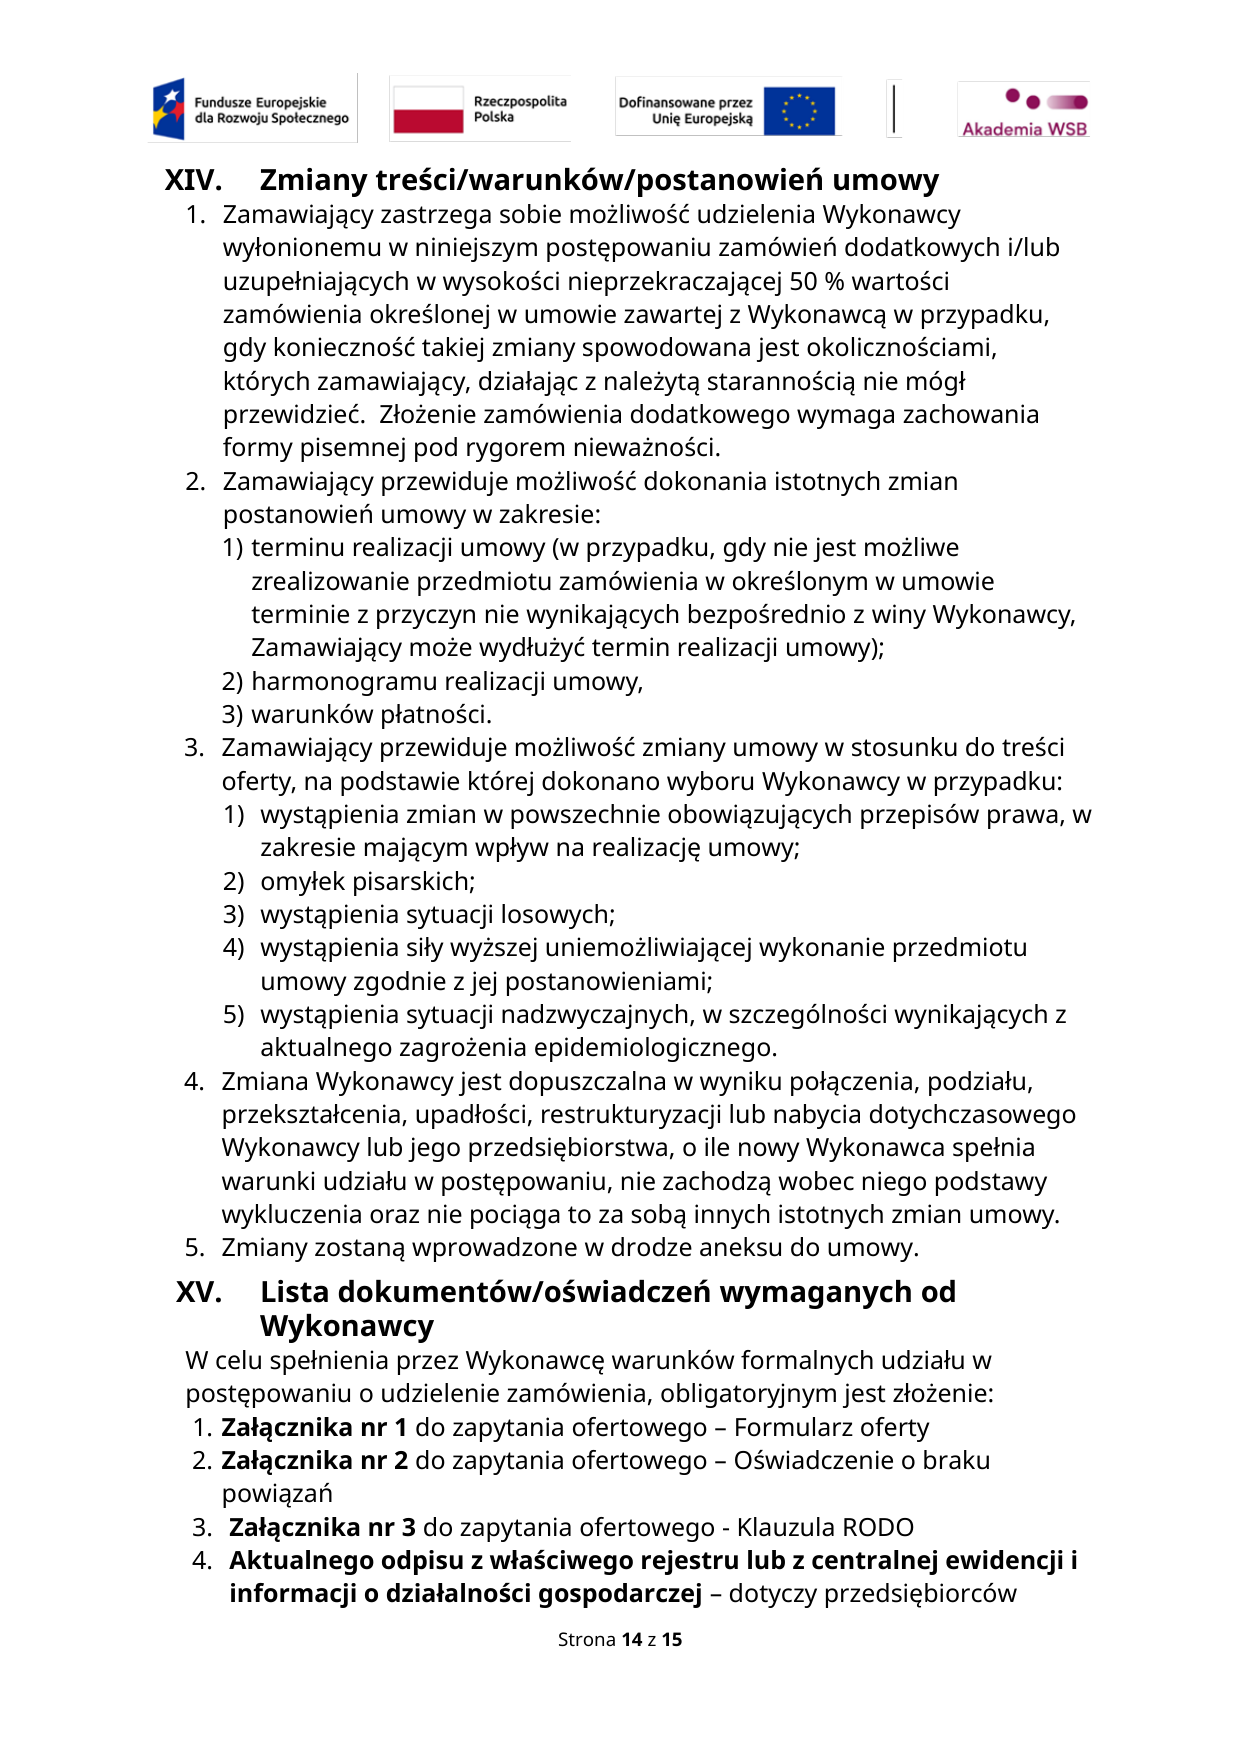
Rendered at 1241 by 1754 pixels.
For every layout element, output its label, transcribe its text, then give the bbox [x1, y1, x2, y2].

list Załącznika nr 2 do zapytania ofertowego – Oświadczenie o braku powiązań [192, 1443, 1093, 1509]
list Aktualnego odpisu z właściwego rejestru lub z centralnej ewidencji i informacji o działalności gospodarczej – dotyczy przedsiębiorców [192, 1543, 1093, 1609]
picture [147, 73, 1093, 145]
list Zamawiający przewiduje możliwość zmiany umowy w stosunku do treści oferty, na podstawie której dokonano wyboru Wykonawcy w przypadku: [184, 730, 1093, 797]
list Zamawiający przewiduje możliwość dokonania istotnych zmian postanowień umowy w zakresie: [185, 463, 1093, 530]
list harmonogramu realizacji umowy, [221, 663, 1093, 697]
list terminu realizacji umowy (w przypadku, gdy nie jest możliwe zrealizowanie przedmiotu zamówienia w określonym w umowie terminie z przyczyn nie wynikających bezpośrednio z winy Wykonawcy, Zamawiający może wydłużyć termin realizacji umowy); [221, 530, 1093, 663]
list Załącznika nr 3 do zapytania ofertowego - Klauzula RODO [192, 1509, 1093, 1543]
list warunków płatności. [221, 697, 1093, 730]
list wystąpienia sytuacji losowych; [223, 897, 1093, 930]
list omyłek pisarskich; [223, 863, 1093, 897]
list Załącznika nr 1 do zapytania ofertowego – Formularz oferty [192, 1409, 1093, 1443]
list Zmiana Wykonawcy jest dopuszczalna w wyniku połączenia, podziału, przekształcenia, upadłości, restrukturyzacji lub nabycia dotychczasowego Wykonawcy lub jego przedsiębiorstwa, o ile nowy Wykonawca spełnia warunki udziału w postępowaniu, nie zachodzą wobec niego podstawy wykluczenia oraz nie pociąga to za sobą innych istotnych zmian umowy. [184, 1063, 1093, 1230]
list wystąpienia sytuacji nadzwyczajnych, w szczególności wynikających z aktualnego zagrożenia epidemiologicznego. [223, 997, 1093, 1063]
text W celu spełnienia przez Wykonawcę warunków formalnych udziału w postępowaniu o udzielenie zamówienia, obligatoryjnym jest złożenie: [185, 1343, 1093, 1409]
list Zmiany zostaną wprowadzone w drodze aneksu do umowy. [184, 1230, 1093, 1263]
subtitle Zmiany treści/warunków/postanowień umowy [223, 163, 1093, 197]
list Zamawiający zastrzega sobie możliwość udzielenia Wykonawcy wyłonionemu w niniejszym postępowaniu zamówień dodatkowych i/lub uzupełniających w wysokości nieprzekraczającej 50 % wartości zamówienia określonej w umowie zawartej z Wykonawcą w przypadku, gdy konieczność takiej zmiany spowodowana jest okolicznościami, których zamawiający, działając z należytą starannością nie mógł przewidzieć. Złożenie zamówienia dodatkowego wymaga zachowania formy pisemnej pod rygorem nieważności. [185, 197, 1093, 463]
list wystąpienia siły wyższej uniemożliwiającej wykonanie przedmiotu umowy zgodnie z jej postanowieniami; [223, 930, 1093, 997]
subtitle Lista dokumentów/oświadczeń wymaganych od Wykonawcy [223, 1276, 1093, 1343]
list wystąpienia zmian w powszechnie obowiązujących przepisów prawa, w zakresie mającym wpływ na realizację umowy; [223, 797, 1093, 863]
